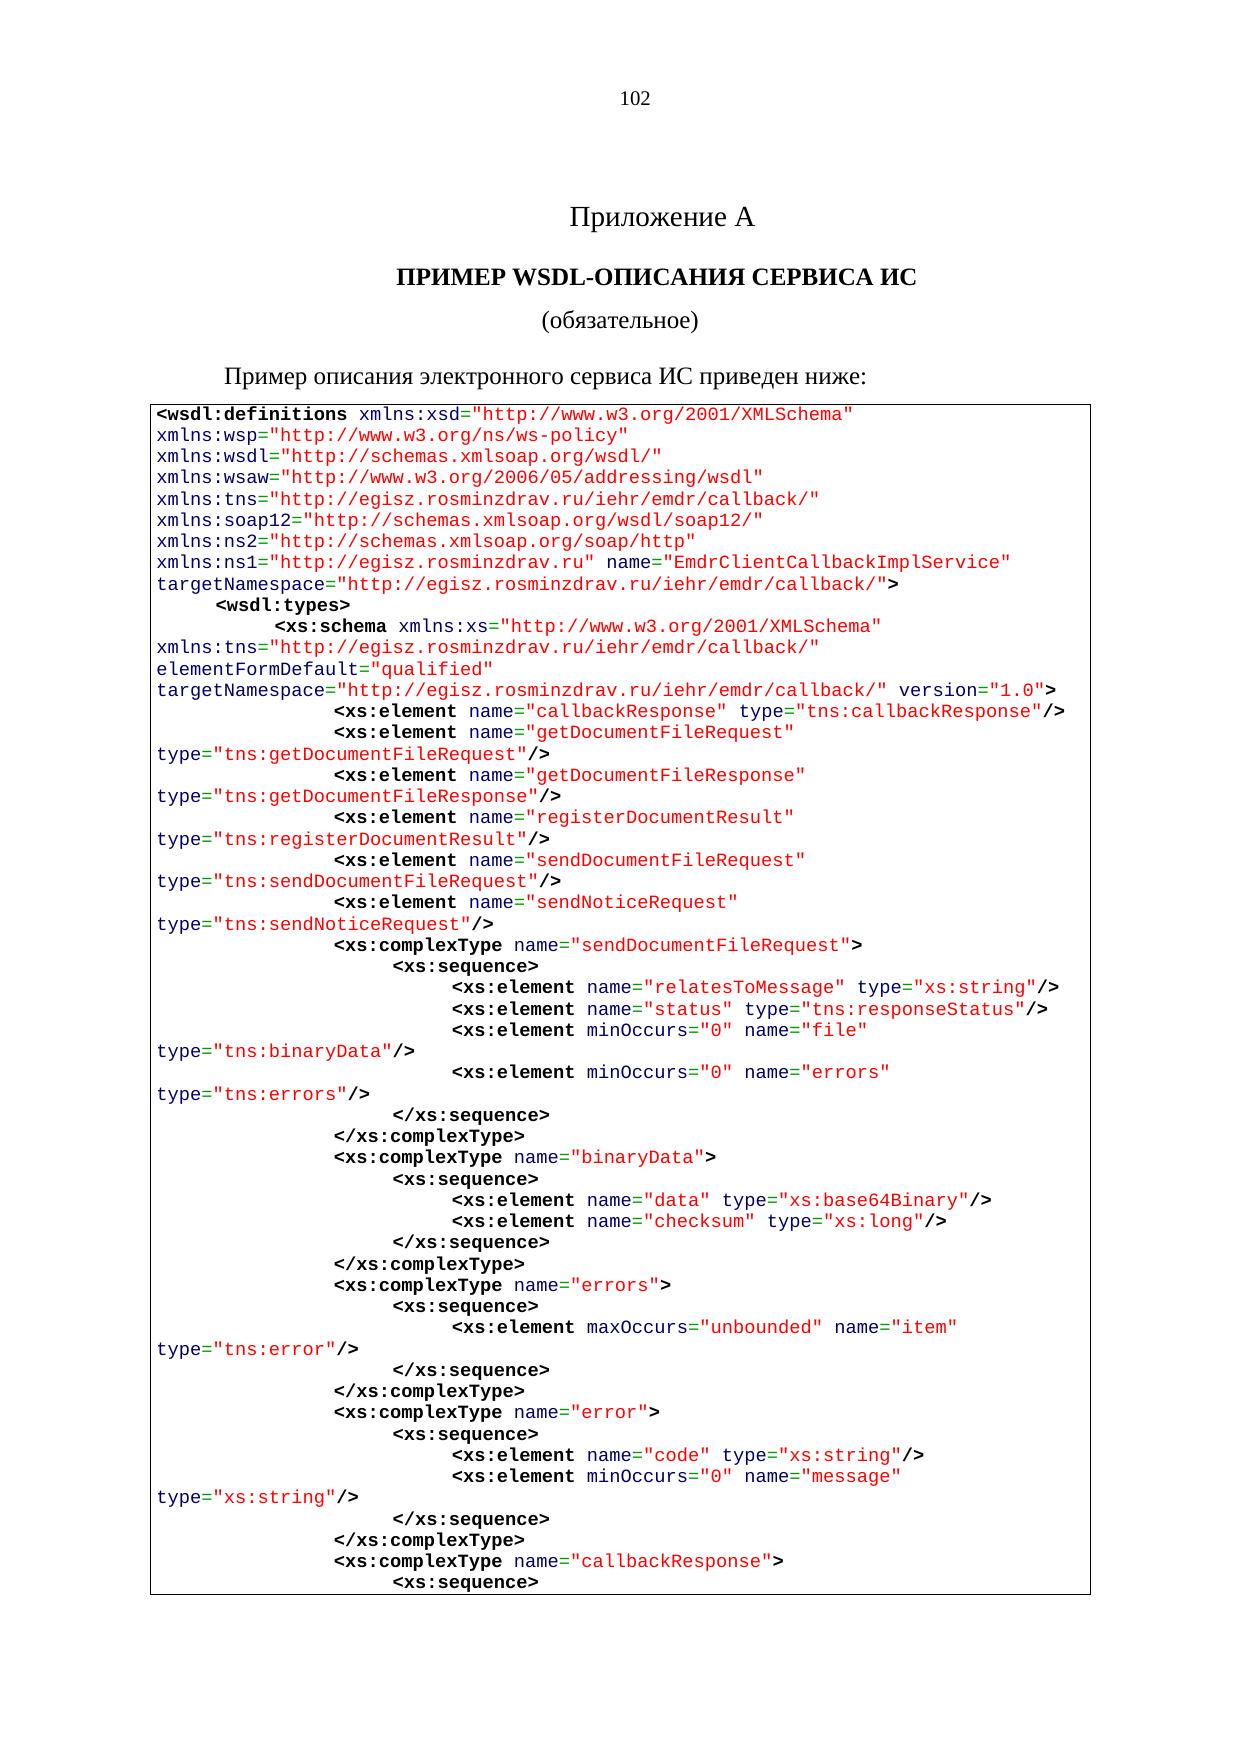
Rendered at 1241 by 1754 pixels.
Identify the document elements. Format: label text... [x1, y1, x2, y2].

text (обязательное) [150, 305, 1090, 334]
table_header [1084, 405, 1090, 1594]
text Пример описания электронного сервиса ИС приведен ниже: [150, 361, 1090, 389]
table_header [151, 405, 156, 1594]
text ПРИМЕР WSDL-ОПИСАНИЯ СЕРВИСА ИС [150, 262, 1090, 291]
